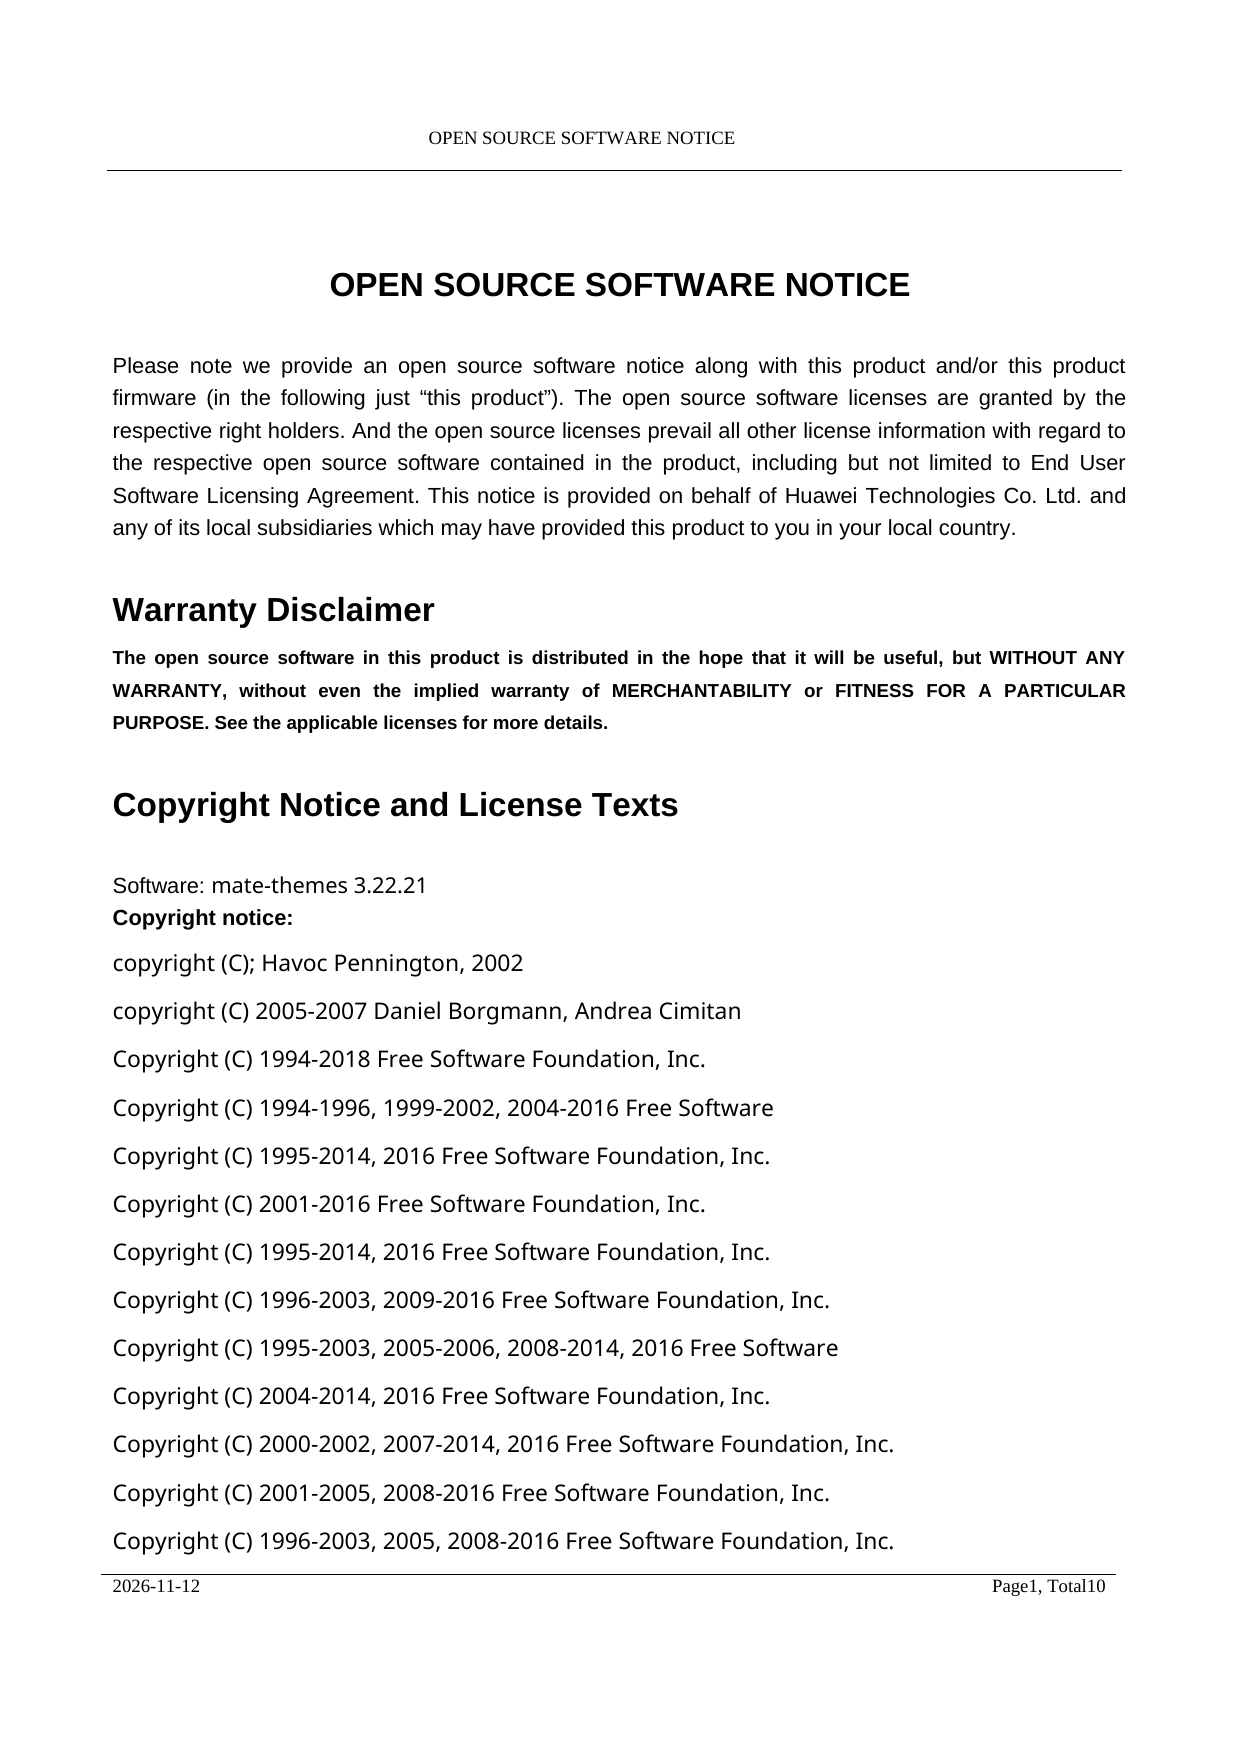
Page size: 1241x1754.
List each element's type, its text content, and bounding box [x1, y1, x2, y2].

text Copyright Notice and License Texts [112, 771, 1128, 836]
text Copyright (C) 1995-2014, 2016 Free Software Foundation, Inc. [112, 1139, 1128, 1172]
text Please note we provide an open source software notice along with this product and/or this product firmware (in the following just “this product”). The open source software licenses are granted by the respective right holders. And the open source licenses prevail all other license information with regard to the respective open source software contained in the product, including but not limited to End User Software Licensing Agreement. This notice is provided on behalf of Huawei Technologies Co. Ltd. and any of its local subsidiaries which may have provided this product to you in your local country. [112, 349, 1128, 544]
text copyright (C); Havoc Pennington, 2002 [112, 947, 1128, 979]
text Copyright (C) 1994-1996, 1999-2002, 2004-2016 Free Software [112, 1091, 1128, 1123]
text Copyright (C) 2000-2002, 2007-2014, 2016 Free Software Foundation, Inc. [112, 1428, 1128, 1460]
text Software: mate-themes 3.22.21 [112, 869, 1128, 901]
text Copyright (C) 2004-2014, 2016 Free Software Foundation, Inc. [112, 1380, 1128, 1412]
text copyright (C) 2005-2007 Daniel Borgmann, Andrea Cimitan [112, 995, 1128, 1027]
text Copyright (C) 1995-2014, 2016 Free Software Foundation, Inc. [112, 1235, 1128, 1268]
text Copyright notice: [112, 901, 1128, 934]
text Copyright (C) 1996-2003, 2009-2016 Free Software Foundation, Inc. [112, 1283, 1128, 1316]
text OPEN SOURCE SOFTWARE NOTICE [112, 251, 1128, 316]
text Copyright (C) 2001-2016 Free Software Foundation, Inc. [112, 1187, 1128, 1220]
text Copyright (C) 2001-2005, 2008-2016 Free Software Foundation, Inc. [112, 1476, 1128, 1508]
text Copyright (C) 1994-2018 Free Software Foundation, Inc. [112, 1043, 1128, 1075]
text Copyright (C) 1995-2003, 2005-2006, 2008-2014, 2016 Free Software [112, 1332, 1128, 1364]
text Copyright (C) 1996-2003, 2005, 2008-2016 Free Software Foundation, Inc. [112, 1524, 1128, 1557]
text The open source software in this product is distributed in the hope that it will be useful, but WITHOUT ANY WARRANTY, without even the implied warranty of MERCHANTABILITY or FITNESS FOR A PARTICULAR PURPOSE. See the applicable licenses for more details. [112, 641, 1128, 739]
text Warranty Disclaimer [112, 576, 1128, 641]
